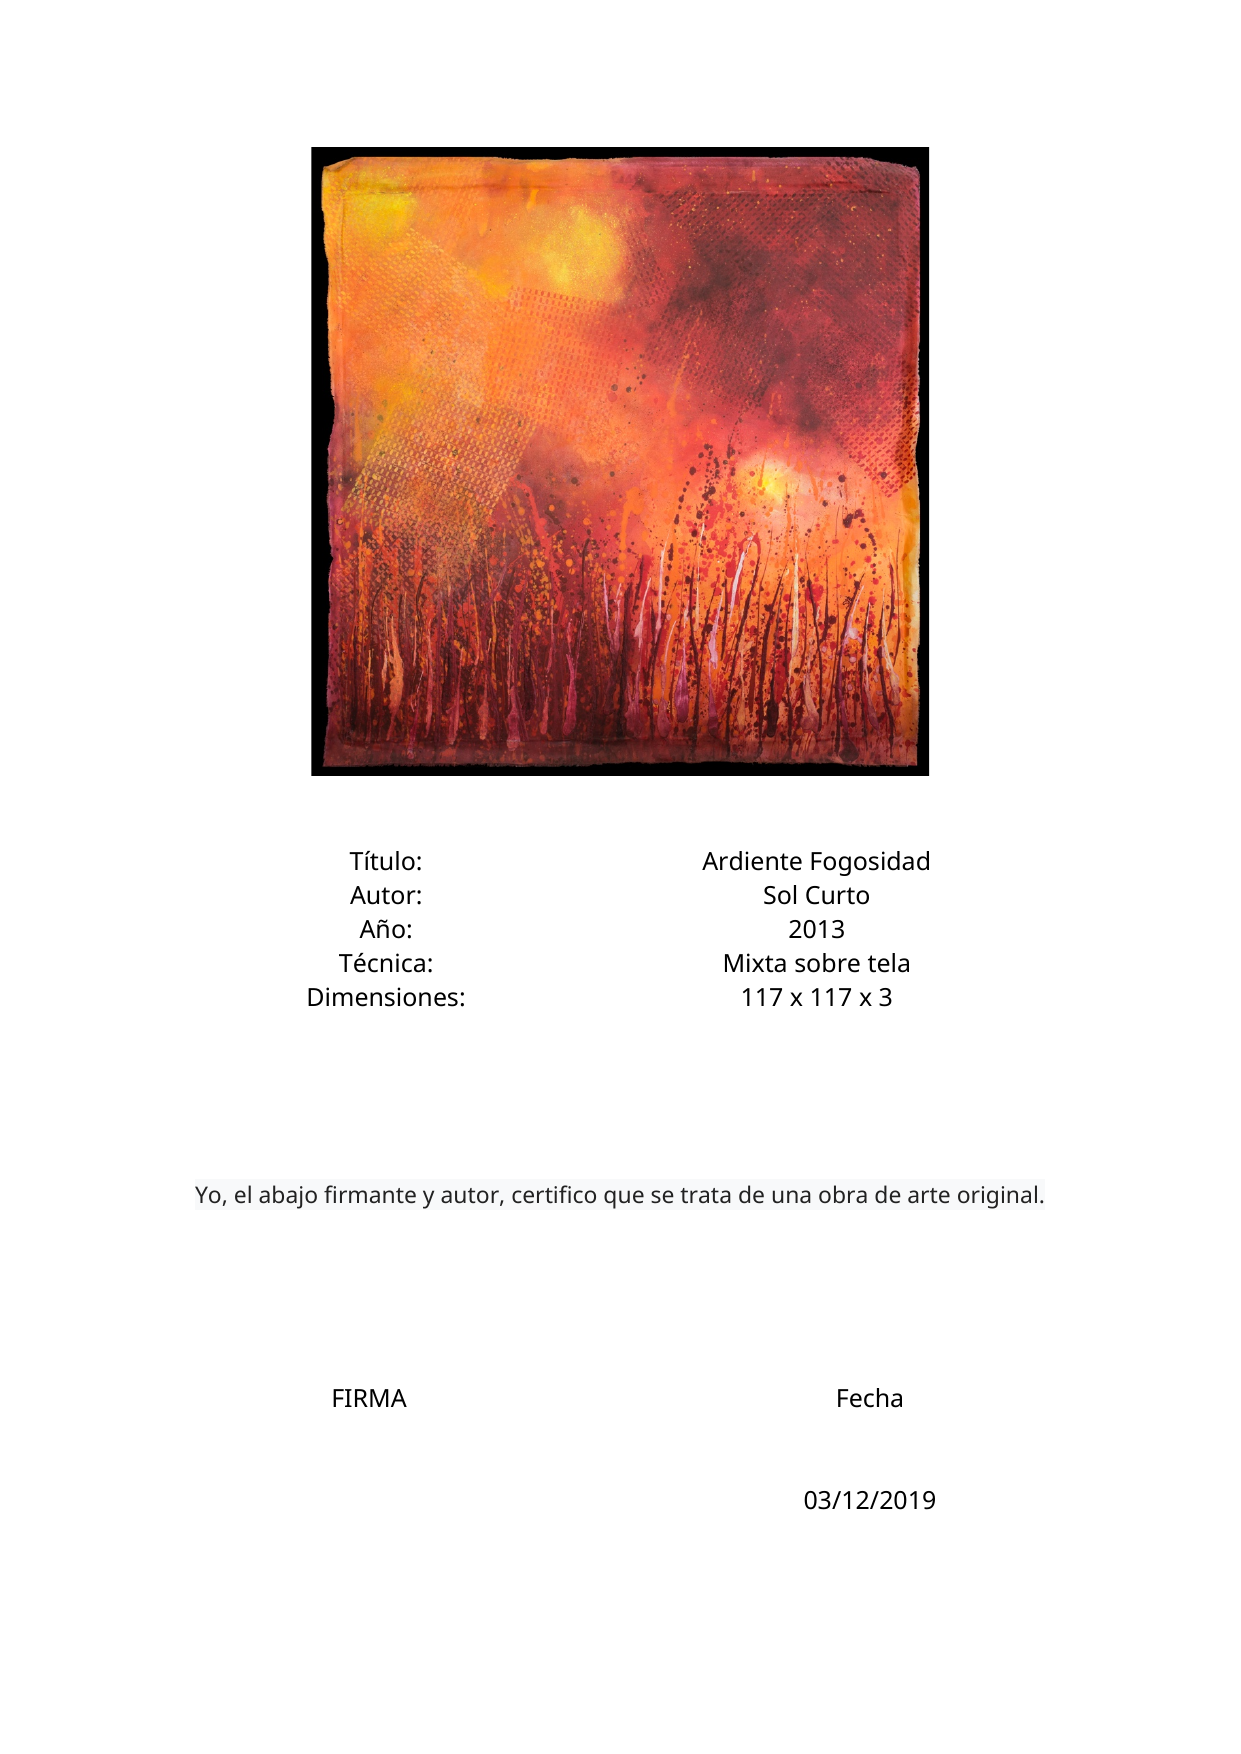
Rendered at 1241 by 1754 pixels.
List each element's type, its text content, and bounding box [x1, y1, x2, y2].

table_cell 117 x 117 x 3 [565, 980, 1068, 1014]
table_header Fecha 03/12/2019 [619, 1381, 1120, 1517]
table_header Ardiente Fogosidad [565, 844, 1068, 878]
table_cell Año: [207, 912, 565, 946]
table_cell Autor: [207, 878, 565, 912]
text Yo, el abajo firmante y autor, certifico que se trata de una obra de arte original. [118, 1150, 1122, 1210]
table_cell 2013 [565, 912, 1068, 946]
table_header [118, 1381, 619, 1517]
table_cell Mixta sobre tela [565, 946, 1068, 980]
table_cell Técnica: [207, 946, 565, 980]
table_cell Sol Curto [565, 878, 1068, 912]
table_cell Dimensiones: [207, 980, 565, 1014]
picture [311, 147, 930, 776]
table_header Título: [207, 844, 565, 878]
